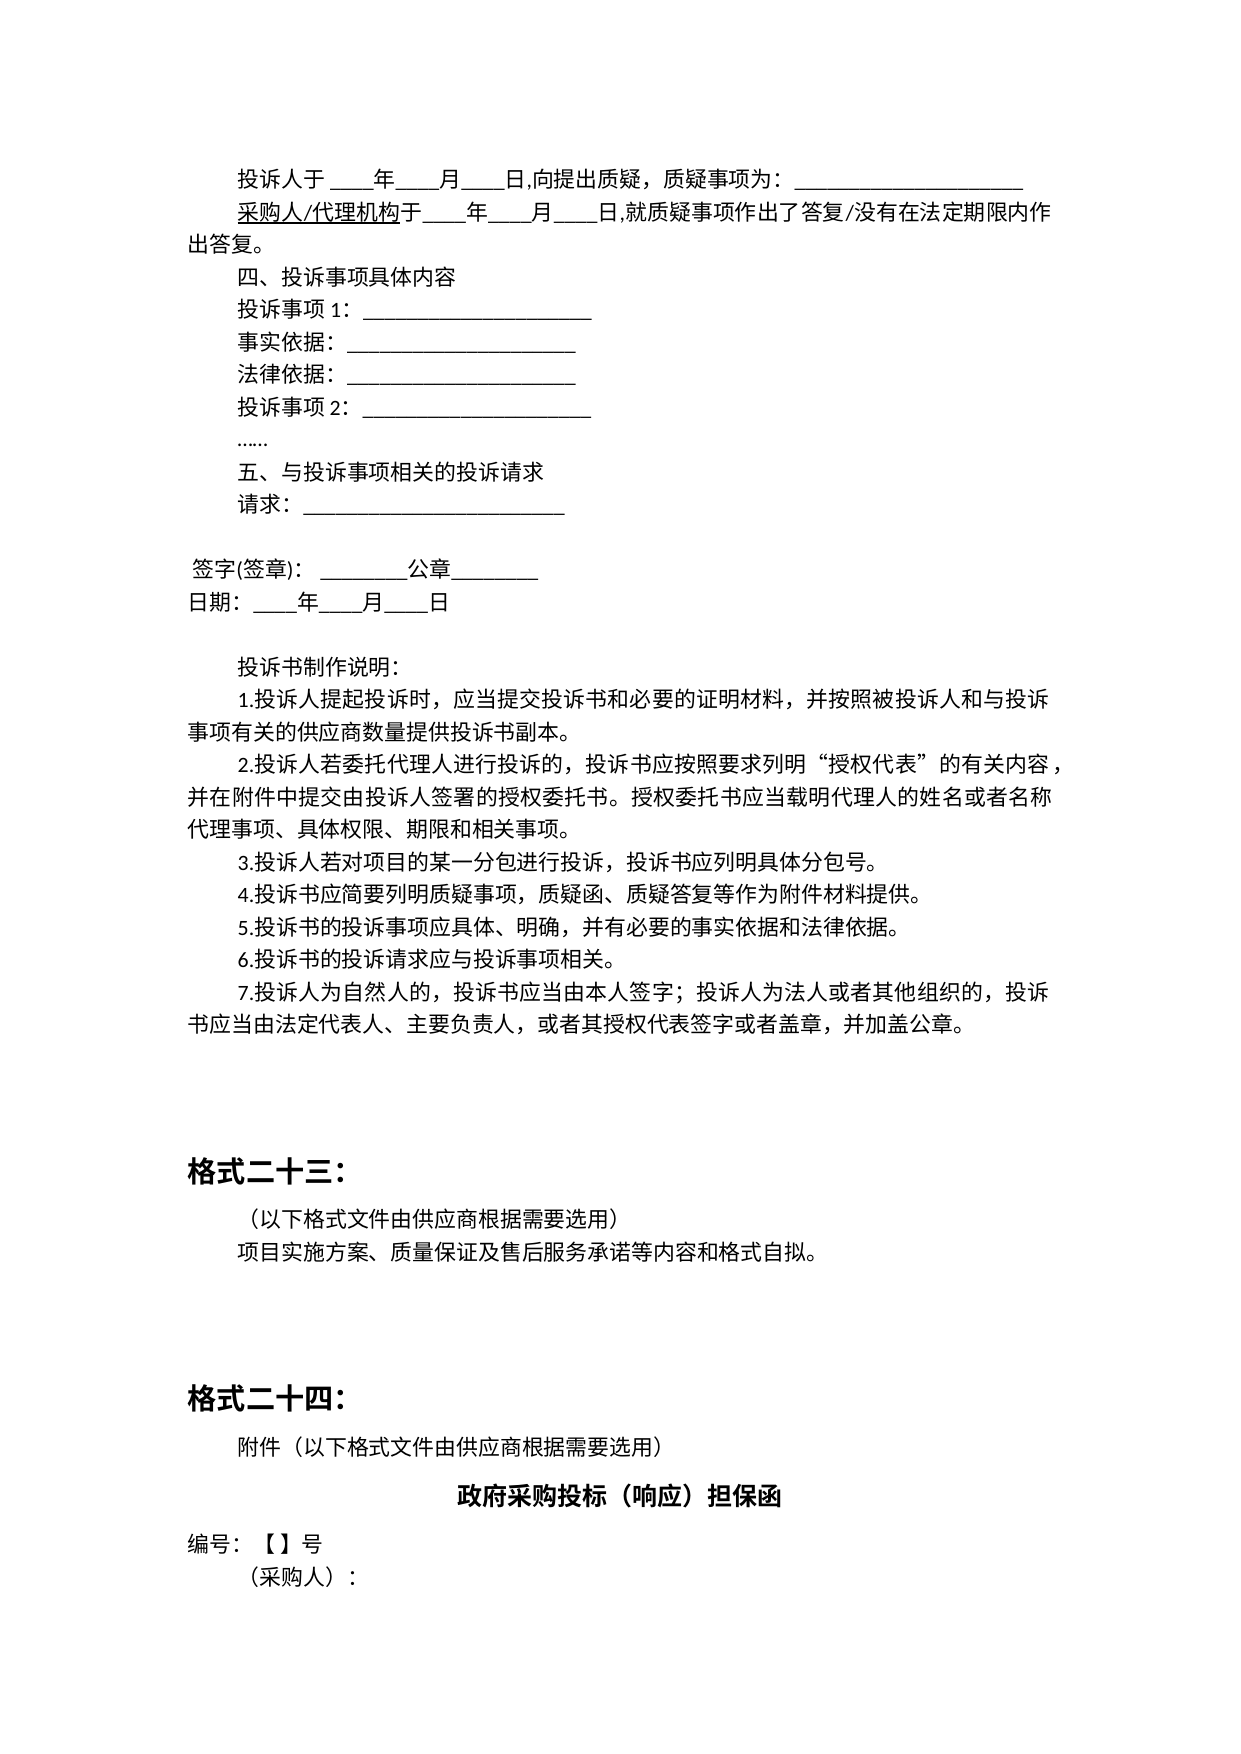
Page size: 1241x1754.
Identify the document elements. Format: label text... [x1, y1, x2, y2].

text 项目实施方案、质量保证及售后服务承诺等内容和格式自拟。 [187, 1234, 1053, 1267]
text 投诉人于 ____年____月____日,向提出质疑，质疑事项为：_____________________ [187, 162, 1053, 194]
text 投诉事项 1：_____________________ [187, 292, 1053, 324]
text 政府采购投标（响应）担保函 [187, 1462, 1053, 1527]
text 投诉书制作说明： [187, 649, 1053, 682]
text 事实依据：_____________________ [187, 324, 1053, 357]
text 签字(签章)： ________公章________ [187, 552, 1053, 584]
text 四、投诉事项具体内容 [187, 259, 1053, 292]
text 2.投诉人若委托代理人进行投诉的，投诉书应按照要求列明“授权代表”的有关内容，并在附件中提交由投诉人签署的授权委托书。授权委托书应当载明代理人的姓名或者名称、代理事项、具体权限、期限和相关事项。 [187, 747, 1053, 844]
text 3.投诉人若对项目的某一分包进行投诉，投诉书应列明具体分包号。 [187, 844, 1053, 877]
text 6.投诉书的投诉请求应与投诉事项相关。 [187, 942, 1053, 974]
text （采购人）： [187, 1559, 1053, 1592]
text 编号：【 】号 [187, 1527, 1053, 1559]
text 格式二十四： [187, 1364, 1053, 1429]
text 4.投诉书应简要列明质疑事项，质疑函、质疑答复等作为附件材料提供。 [187, 877, 1053, 909]
text （以下格式文件由供应商根据需要选用） [187, 1202, 1053, 1234]
text 采购人/代理机构于____年____月____日,就质疑事项作出了答复/没有在法定期限内作出答复。 [187, 194, 1053, 259]
text 五、与投诉事项相关的投诉请求 [187, 454, 1053, 487]
text …… [187, 422, 1053, 454]
text 法律依据：_____________________ [187, 357, 1053, 389]
text 5.投诉书的投诉事项应具体、明确，并有必要的事实依据和法律依据。 [187, 909, 1053, 942]
text 附件（以下格式文件由供应商根据需要选用） [187, 1429, 1053, 1462]
text 格式二十三： [187, 1137, 1053, 1202]
text 日期：____年____月____日 [187, 584, 1053, 617]
text 7.投诉人为自然人的，投诉书应当由本人签字；投诉人为法人或者其他组织的，投诉书应当由法定代表人、主要负责人，或者其授权代表签字或者盖章，并加盖公章。 [187, 974, 1053, 1039]
text 请求：________________________ [187, 487, 1053, 519]
text 投诉事项2：_____________________ [187, 389, 1053, 422]
text 1.投诉人提起投诉时，应当提交投诉书和必要的证明材料，并按照被投诉人和与投诉事项有关的供应商数量提供投诉书副本。 [187, 682, 1053, 747]
